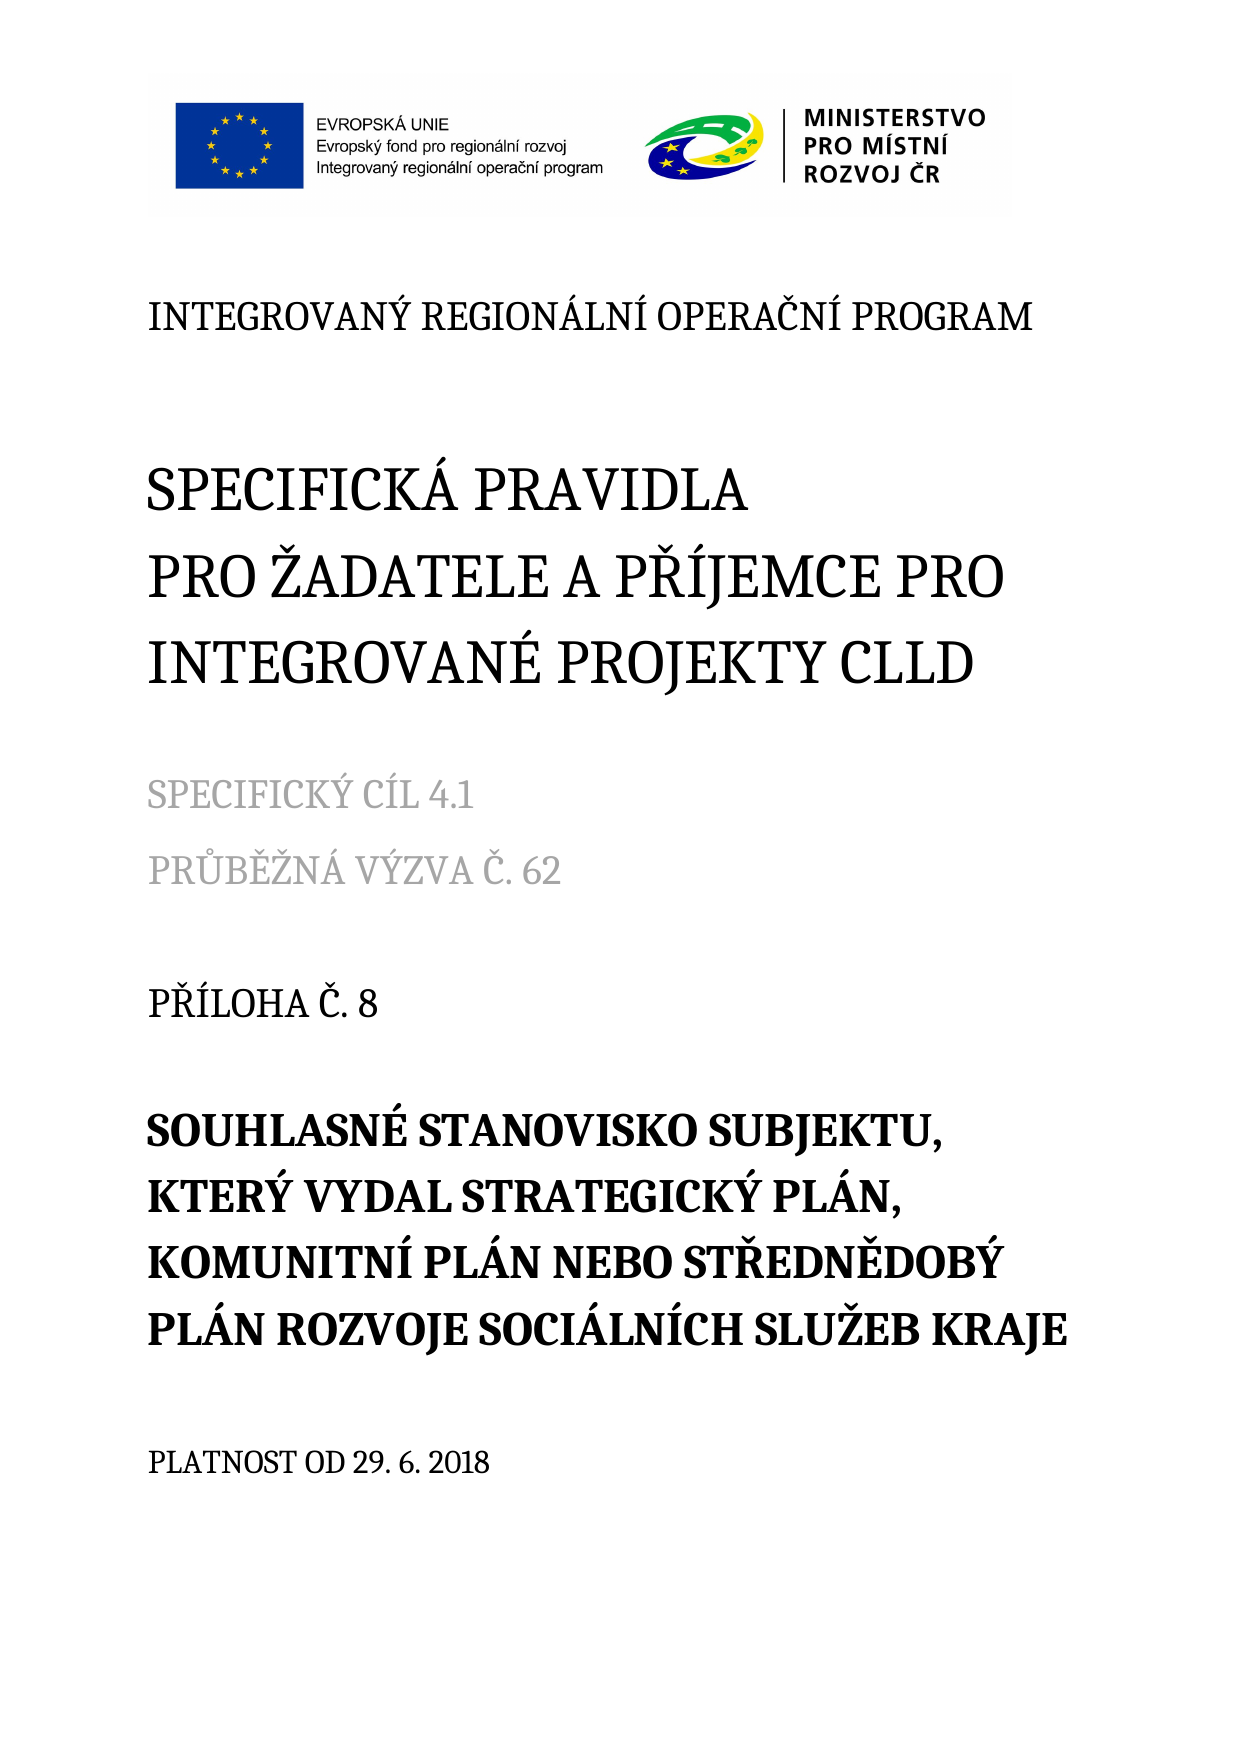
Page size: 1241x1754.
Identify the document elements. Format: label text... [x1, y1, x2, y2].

text INTEGROVANÝ REGIONÁLNÍ OPERAČNÍ PROGRAM [148, 292, 1093, 340]
text SPECIFICKÝ CÍL 4.1 [148, 771, 1093, 819]
picture [147, 73, 1013, 217]
text PŘÍLOHA Č. 8 [148, 980, 1093, 1028]
text PRO ŽADATELE A PŘÍJEMCE pro integrované projekty CLLD [148, 541, 1093, 699]
text Specifická PRAVIDLA [148, 454, 1093, 526]
text průběžná výzva č. 62 [148, 847, 1093, 895]
text pLATNOST OD 29. 6. 2018 [148, 1444, 1093, 1482]
text souhlasné stanovisko subjektu, který vydal strategický plán, komunitní plán nebo střednědobý plán ROZVOJE SOCIÁLNÍCH služeb Kraje [148, 1104, 1093, 1357]
